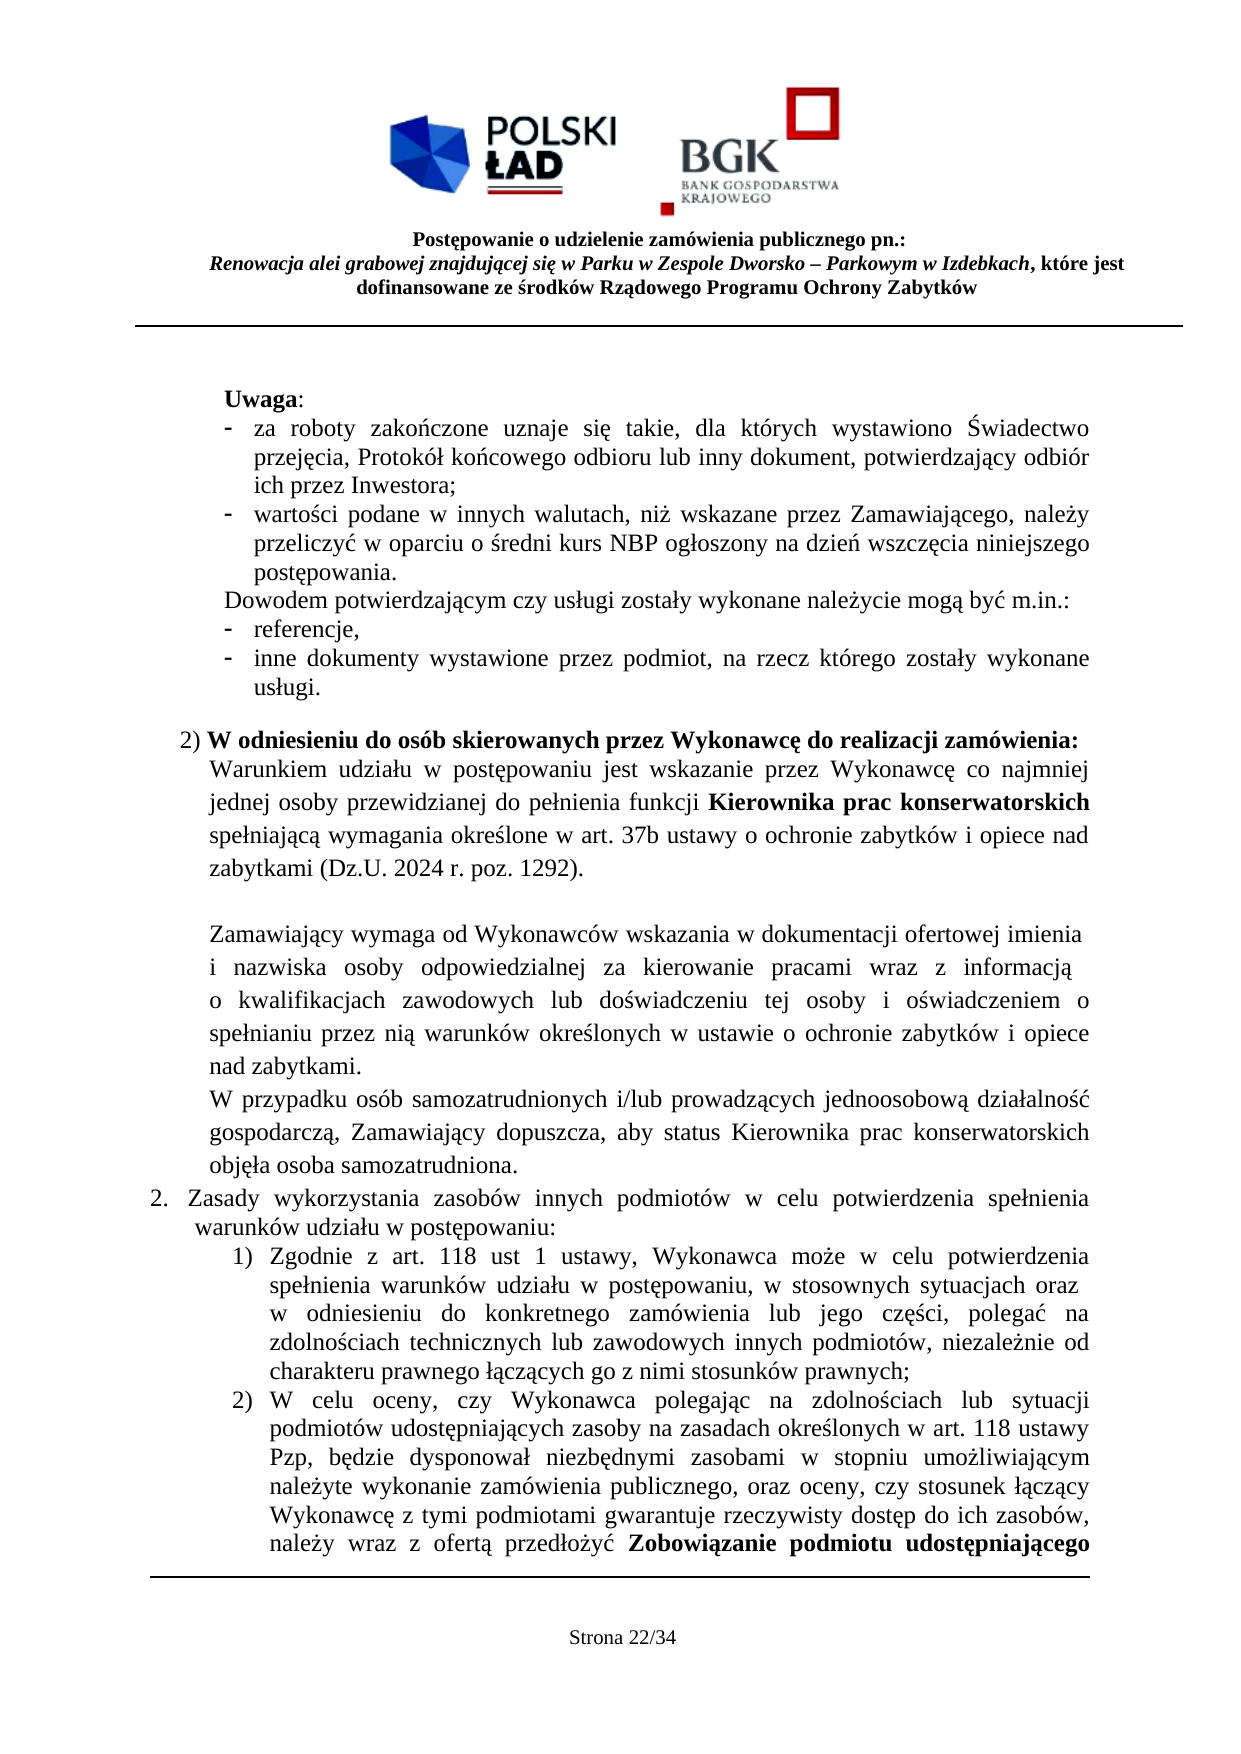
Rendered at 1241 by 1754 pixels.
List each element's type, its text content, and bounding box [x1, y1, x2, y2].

text Dowodem potwierdzającym czy usługi zostały wykonane należycie mogą być m.in.: [224, 585, 1090, 614]
text 2) W odniesieniu do osób skierowanych przez Wykonawcę do realizacji zamówienia: [179, 725, 1090, 754]
list inne dokumenty wystawione przez podmiot, na rzecz którego zostały wykonane usługi. [224, 643, 1090, 700]
text Zamawiający wymaga od Wykonawców wskazania w dokumentacji ofertowej imienia i nazwiska osoby odpowiedzialnej za kierowanie pracami wraz z informacją o kwalifikacjach zawodowych lub doświadczeniu tej osoby i oświadczeniem o spełnianiu przez nią warunków określonych w ustawie o ochronie zabytków i opiece nad zabytkami. [209, 919, 1090, 1080]
list Zasady wykorzystania zasobów innych podmiotów w celu potwierdzenia spełnienia warunków udziału w postępowaniu: [150, 1183, 1090, 1241]
text Warunkiem udziału w postępowaniu jest wskazanie przez Wykonawcę co najmniej jednej osoby przewidzianej do pełnienia funkcji Kierownika prac konserwatorskich spełniającą wymagania określone w art. 37b ustawy o ochronie zabytków i opiece nad zabytkami (Dz.U. 2024 r. poz. 1292). [209, 754, 1090, 882]
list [232, 1385, 1090, 1557]
list Zgodnie z art. 118 ust 1 ustawy, Wykonawca może w celu potwierdzenia spełnienia warunków udziału w postępowaniu, w stosownych sytuacjach oraz w odniesieniu do konkretnego zamówienia lub jego części, polegać na zdolnościach technicznych lub zawodowych innych podmiotów, niezależnie od charakteru prawnego łączących go z nimi stosunków prawnych; [232, 1241, 1090, 1385]
list za roboty zakończone uznaje się takie, dla których wystawiono Świadectwo przejęcia, Protokół końcowego odbioru lub inny dokument, potwierdzający odbiór ich przez Inwestora; [224, 413, 1090, 499]
text W przypadku osób samozatrudnionych i/lub prowadzących jednoosobową działalność gospodarczą, Zamawiający dopuszcza, aby status Kierownika prac konserwatorskich objęła osoba samozatrudniona. [209, 1084, 1090, 1179]
list referencje, [224, 614, 1090, 643]
list wartości podane w innych walutach, niż wskazane przez Zamawiającego, należy przeliczyć w oparciu o średni kurs NBP ogłoszony na dzień wszczęcia niniejszego postępowania. [224, 499, 1090, 585]
text Uwaga: [224, 384, 1090, 413]
